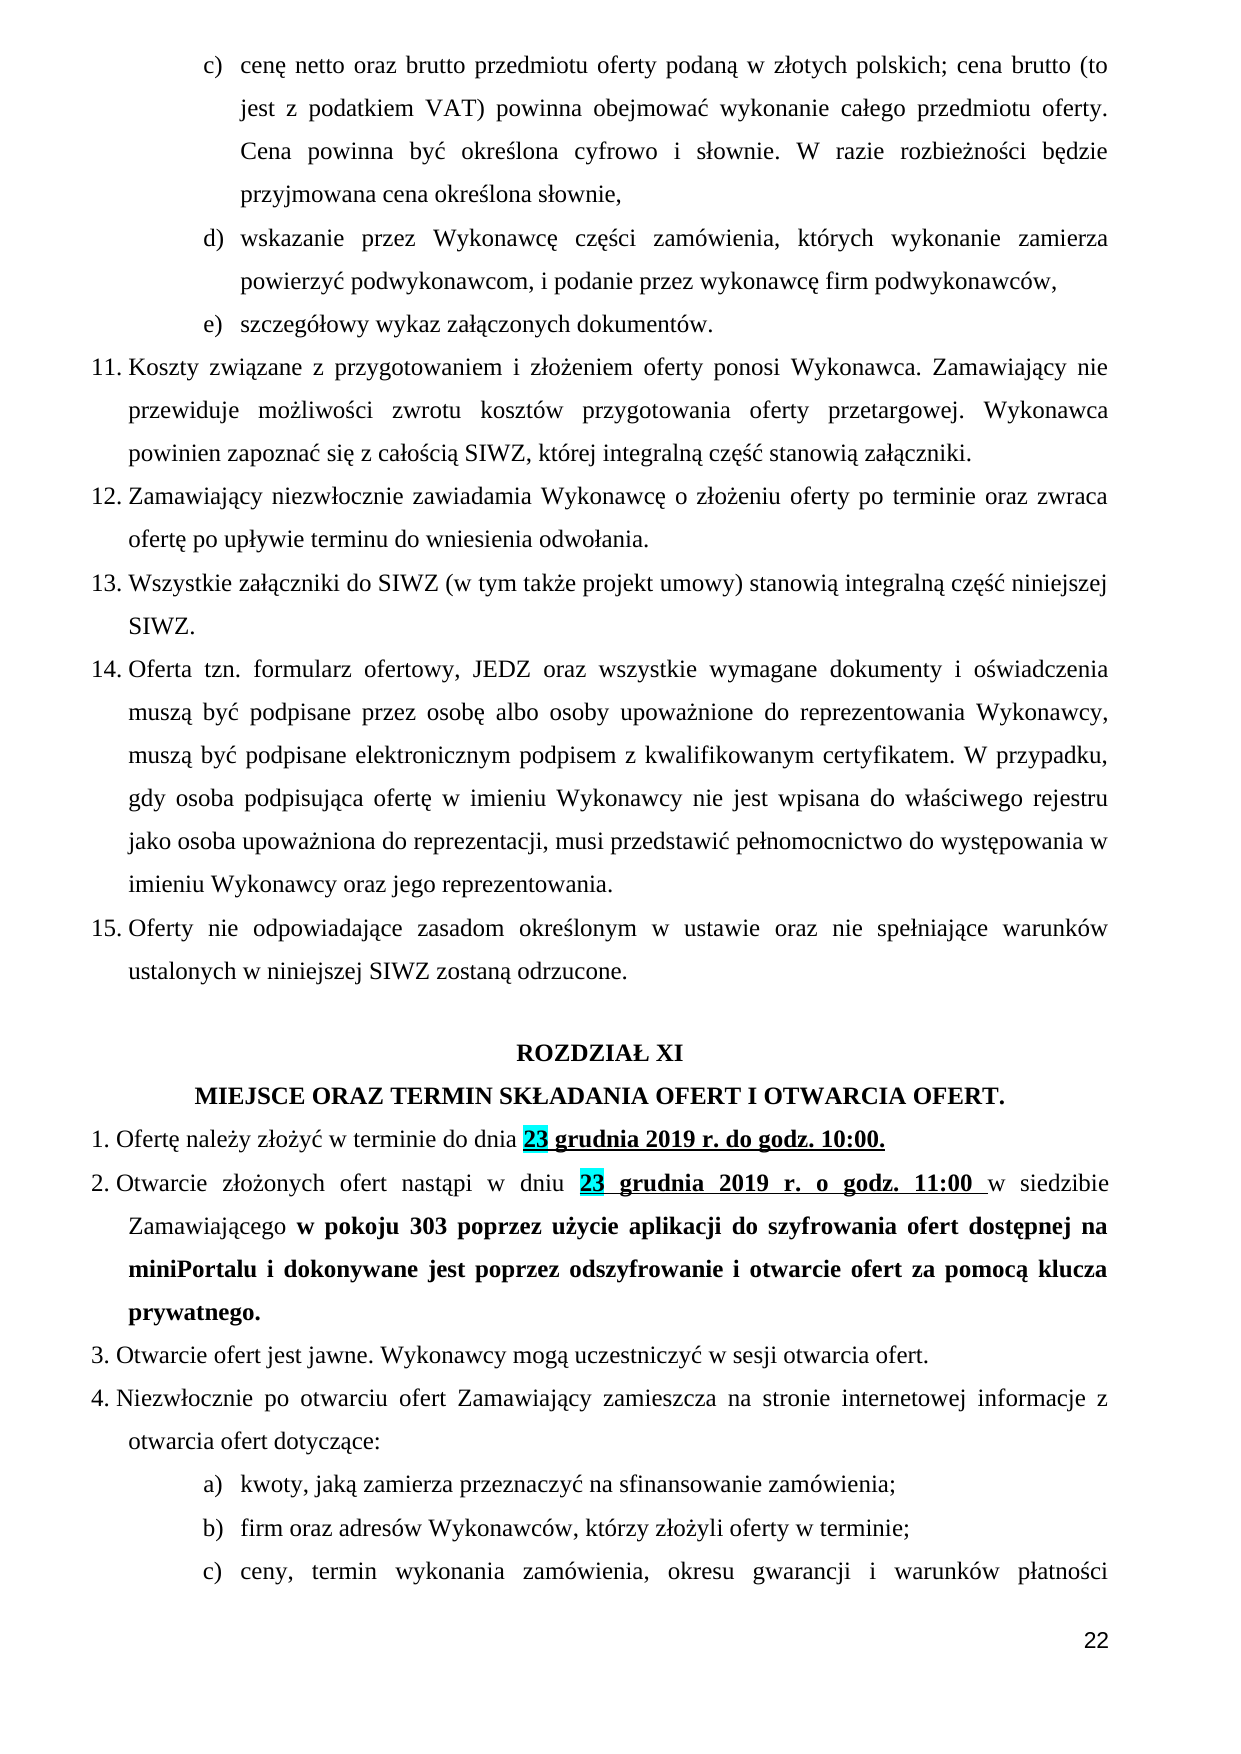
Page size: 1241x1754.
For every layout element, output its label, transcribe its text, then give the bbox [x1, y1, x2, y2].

list cenę netto oraz brutto przedmiotu oferty podaną w złotych polskich; cena brutto (to jest z podatkiem VAT) powinna obejmować wykonanie całego przedmiotu oferty. Cena powinna być określona cyfrowo i słownie. W razie rozbieżności będzie przyjmowana cena określona słownie, [203, 50, 1109, 208]
list szczegółowy wykaz załączonych dokumentów. [203, 309, 1109, 338]
list kwoty, jaką zamierza przeznaczyć na sfinansowanie zamówienia; [203, 1469, 1109, 1498]
list Otwarcie ofert jest jawne. Wykonawcy mogą uczestniczyć w sesji otwarcia ofert. [91, 1340, 1109, 1369]
list Otwarcie złożonych ofert nastąpi w dniu 23 grudnia 2019 r. o godz. 11:00 w siedzibie Zamawiającego w pokoju 303 poprzez użycie aplikacji do szyfrowania ofert dostępnej na miniPortalu i dokonywane jest poprzez odszyfrowanie i otwarcie ofert za pomocą klucza prywatnego. [91, 1168, 1109, 1326]
list Wszystkie załączniki do SIWZ (w tym także projekt umowy) stanowią integralną część niniejszej SIWZ. [91, 568, 1109, 639]
text ROZDZIAŁ XI [91, 1038, 1109, 1067]
text MIEJSCE ORAZ TERMIN SKŁADANIA OFERT I OTWARCIA OFERT. [91, 1081, 1109, 1110]
list Niezwłocznie po otwarciu ofert Zamawiający zamieszcza na stronie internetowej informacje z otwarcia ofert dotyczące: [91, 1383, 1109, 1455]
list Koszty związane z przygotowaniem i złożeniem oferty ponosi Wykonawca. Zamawiający nie przewiduje możliwości zwrotu kosztów przygotowania oferty przetargowej. Wykonawca powinien zapoznać się z całością SIWZ, której integralną część stanowią załączniki. [91, 352, 1109, 467]
list firm oraz adresów Wykonawców, którzy złożyli oferty w terminie; [203, 1513, 1109, 1541]
list Zamawiający niezwłocznie zawiadamia Wykonawcę o złożeniu oferty po terminie oraz zwraca ofertę po upływie terminu do wniesienia odwołania. [91, 481, 1109, 553]
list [203, 1556, 1109, 1584]
list Oferta tzn. formularz ofertowy, JEDZ oraz wszystkie wymagane dokumenty i oświadczenia muszą być podpisane przez osobę albo osoby upoważnione do reprezentowania Wykonawcy, muszą być podpisane elektronicznym podpisem z kwalifikowanym certyfikatem. W przypadku, gdy osoba podpisująca ofertę w imieniu Wykonawcy nie jest wpisana do właściwego rejestru jako osoba upoważniona do reprezentacji, musi przedstawić pełnomocnictwo do występowania w imieniu Wykonawcy oraz jego reprezentowania. [91, 654, 1109, 898]
list wskazanie przez Wykonawcę części zamówienia, których wykonanie zamierza powierzyć podwykonawcom, i podanie przez wykonawcę firm podwykonawców, [203, 223, 1109, 294]
list Oferty nie odpowiadające zasadom określonym w ustawie oraz nie spełniające warunków ustalonych w niniejszej SIWZ zostaną odrzucone. [91, 913, 1109, 984]
list Ofertę należy złożyć w terminie do dnia 23 grudnia 2019 r. do godz. 10:00. [91, 1124, 1109, 1153]
